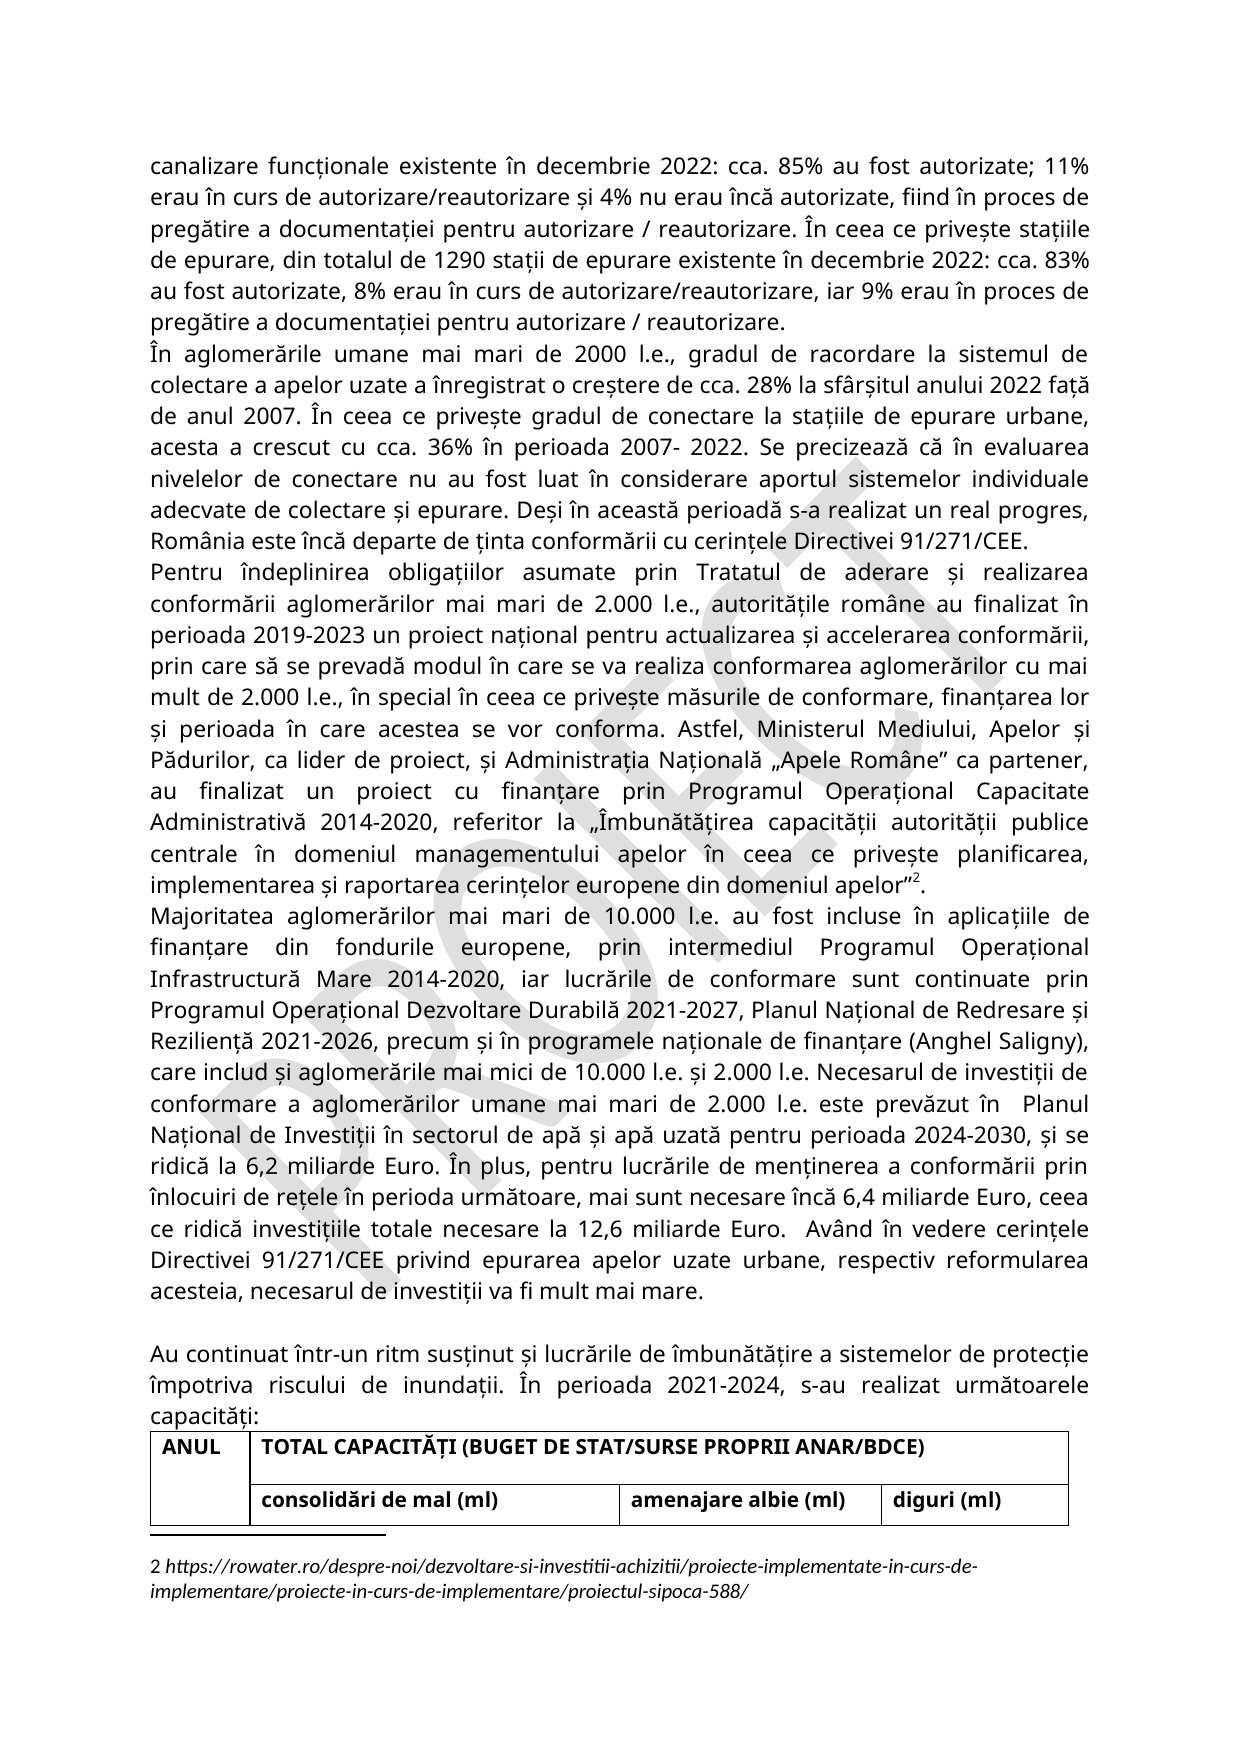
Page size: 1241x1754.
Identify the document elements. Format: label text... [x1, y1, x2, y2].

text Pentru îndeplinirea obligațiilor asumate prin Tratatul de aderare și realizarea conformării aglomerărilor mai mari de 2.000 l.e., autoritățile române au finalizat în perioada 2019-2023 un proiect național pentru actualizarea și accelerarea conformării, prin care să se prevadă modul în care se va realiza conformarea aglomerărilor cu mai mult de 2.000 l.e., în special în ceea ce privește măsurile de conformare, finanțarea lor și perioada în care acestea se vor conforma. Astfel, Ministerul Mediului, Apelor şi Pădurilor, ca lider de proiect, și Administrația Națională „Apele Române” ca partener, au finalizat un proiect cu finanțare prin Programul Operaţional Capacitate Administrativă 2014-2020, referitor la „Îmbunătățirea capacității autorității publice centrale în domeniul managementului apelor în ceea ce privește planificarea, implementarea și raportarea cerințelor europene din domeniul apelor”. [150, 556, 1090, 900]
table_header TOTAL CAPACITĂȚI (BUGET DE STAT/SURSE PROPRII ANAR/BDCE) [251, 1432, 1068, 1484]
table_cell diguri (ml) [882, 1485, 1068, 1525]
table_header ANUL [151, 1432, 249, 1525]
table_cell consolidări de mal (ml) [251, 1485, 619, 1525]
text Au continuat într-un ritm susținut și lucrările de îmbunătățire a sistemelor de protecție împotriva riscului de inundații. În perioada 2021-2024, s-au realizat următoarele capacități: [150, 1337, 1090, 1431]
text Majoritatea aglomerărilor mai mari de 10.000 l.e. au fost incluse în aplicaţiile de finanţare din fondurile europene, prin intermediul Programul Operațional Infrastructură Mare 2014-2020, iar lucrările de conformare sunt continuate prin Programul Operațional Dezvoltare Durabilă 2021-2027, Planul Național de Redresare și Reziliență 2021-2026, precum și în programele naționale de finanțare (Anghel Saligny), care includ și aglomerările mai mici de 10.000 l.e. și 2.000 l.e. Necesarul de investiții de conformare a aglomerărilor umane mai mari de 2.000 l.e. este prevăzut în Planul Național de Investiții în sectorul de apă și apă uzată pentru perioada 2024-2030, și se ridică la 6,2 miliarde Euro. În plus, pentru lucrările de menținerea a conformării prin înlocuiri de rețele în perioda următoare, mai sunt necesare încă 6,4 miliarde Euro, ceea ce ridică investițiile totale necesare la 12,6 miliarde Euro. Având în vedere cerințele Directivei 91/271/CEE privind epurarea apelor uzate urbane, respectiv reformularea acesteia, necesarul de investiții va fi mult mai mare. [150, 900, 1090, 1306]
table_cell amenajare albie (ml) [620, 1485, 881, 1525]
text În aglomerările umane mai mari de 2000 l.e., gradul de racordare la sistemul de colectare a apelor uzate a înregistrat o creştere de cca. 28% la sfârşitul anului 2022 față de anul 2007. În ceea ce privește gradul de conectare la staţiile de epurare urbane, acesta a crescut cu cca. 36% în perioada 2007- 2022. Se precizează că în evaluarea nivelelor de conectare nu au fost luat în considerare aportul sistemelor individuale adecvate de colectare și epurare. Deși în această perioadă s-a realizat un real progres, România este încă departe de ținta conformării cu cerințele Directivei 91/271/CEE. [150, 337, 1090, 556]
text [150, 150, 1090, 337]
